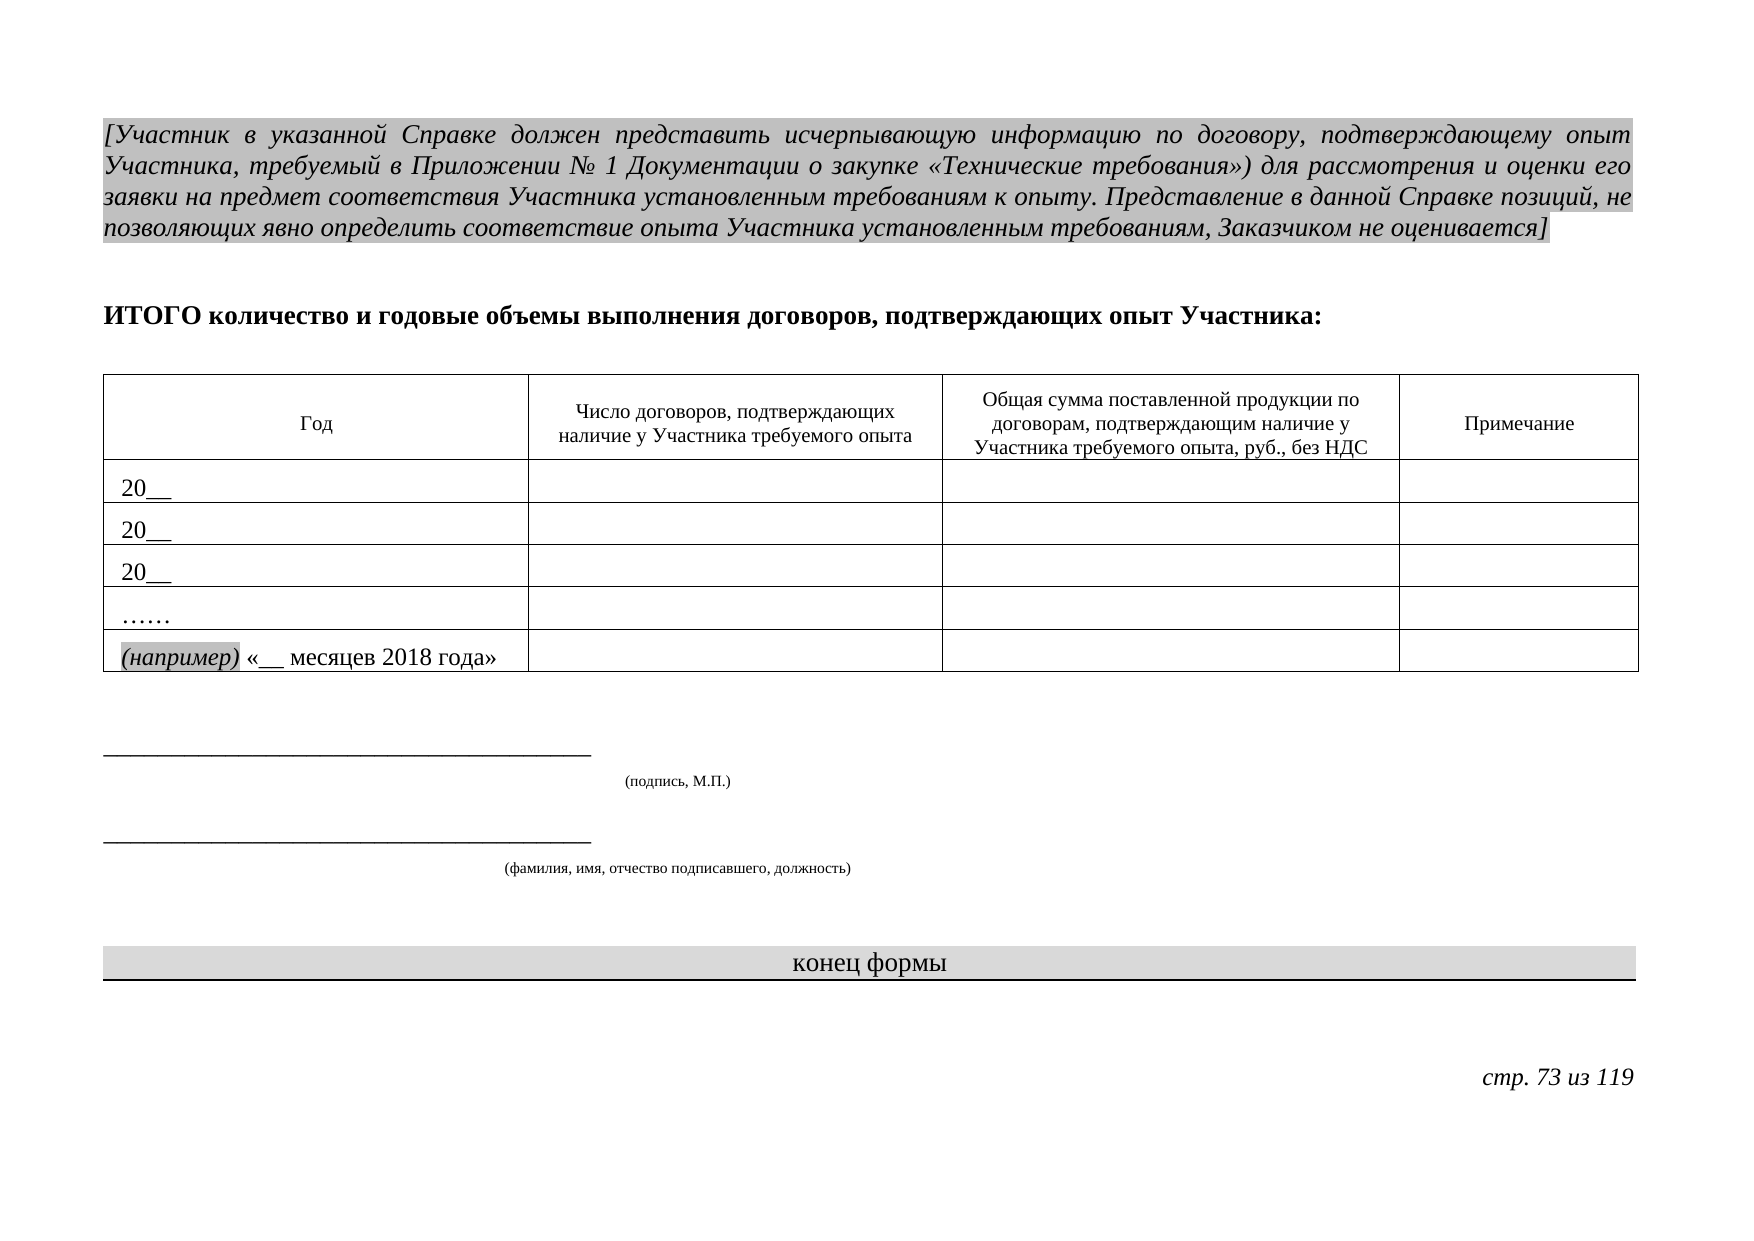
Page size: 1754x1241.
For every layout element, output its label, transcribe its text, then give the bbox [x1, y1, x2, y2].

table_cell [943, 587, 1399, 628]
table_cell [1400, 460, 1638, 502]
text конец формы [103, 946, 1636, 979]
table_cell [529, 630, 942, 671]
table_cell [1400, 587, 1638, 628]
table_cell …… [104, 587, 528, 628]
table_cell [1400, 630, 1638, 671]
table_cell [943, 503, 1399, 544]
text ____________________________________ [103, 815, 1636, 846]
table_header Примечание [1400, 375, 1638, 459]
table_header Общая сумма поставленной продукции по договорам, подтверждающим наличие у Участника требуемого опыта, руб., без НДС [943, 375, 1399, 459]
table_cell (например) «__ месяцев 2018 года» [104, 630, 528, 671]
table_cell [943, 460, 1399, 502]
table_header Число договоров, подтверждающих наличие у Участника требуемого опыта [529, 375, 942, 459]
table_cell [529, 587, 942, 628]
table_cell [1400, 503, 1638, 544]
table_cell [529, 545, 942, 586]
table_cell [943, 545, 1399, 586]
text (фамилия, имя, отчество подписавшего, должность) [103, 859, 1252, 890]
table_cell 20__ [104, 460, 528, 502]
table_cell [529, 503, 942, 544]
table_cell 20__ [104, 503, 528, 544]
table_cell [529, 460, 942, 502]
text ИТОГО количество и годовые объемы выполнения договоров, подтверждающих опыт Участника: [103, 299, 1636, 330]
table_cell 20__ [104, 545, 528, 586]
text (подпись, М.П.) [103, 772, 1252, 803]
text ____________________________________ [103, 728, 1636, 759]
table_cell [943, 630, 1399, 671]
table_cell [1400, 545, 1638, 586]
table_header Год [104, 375, 528, 459]
